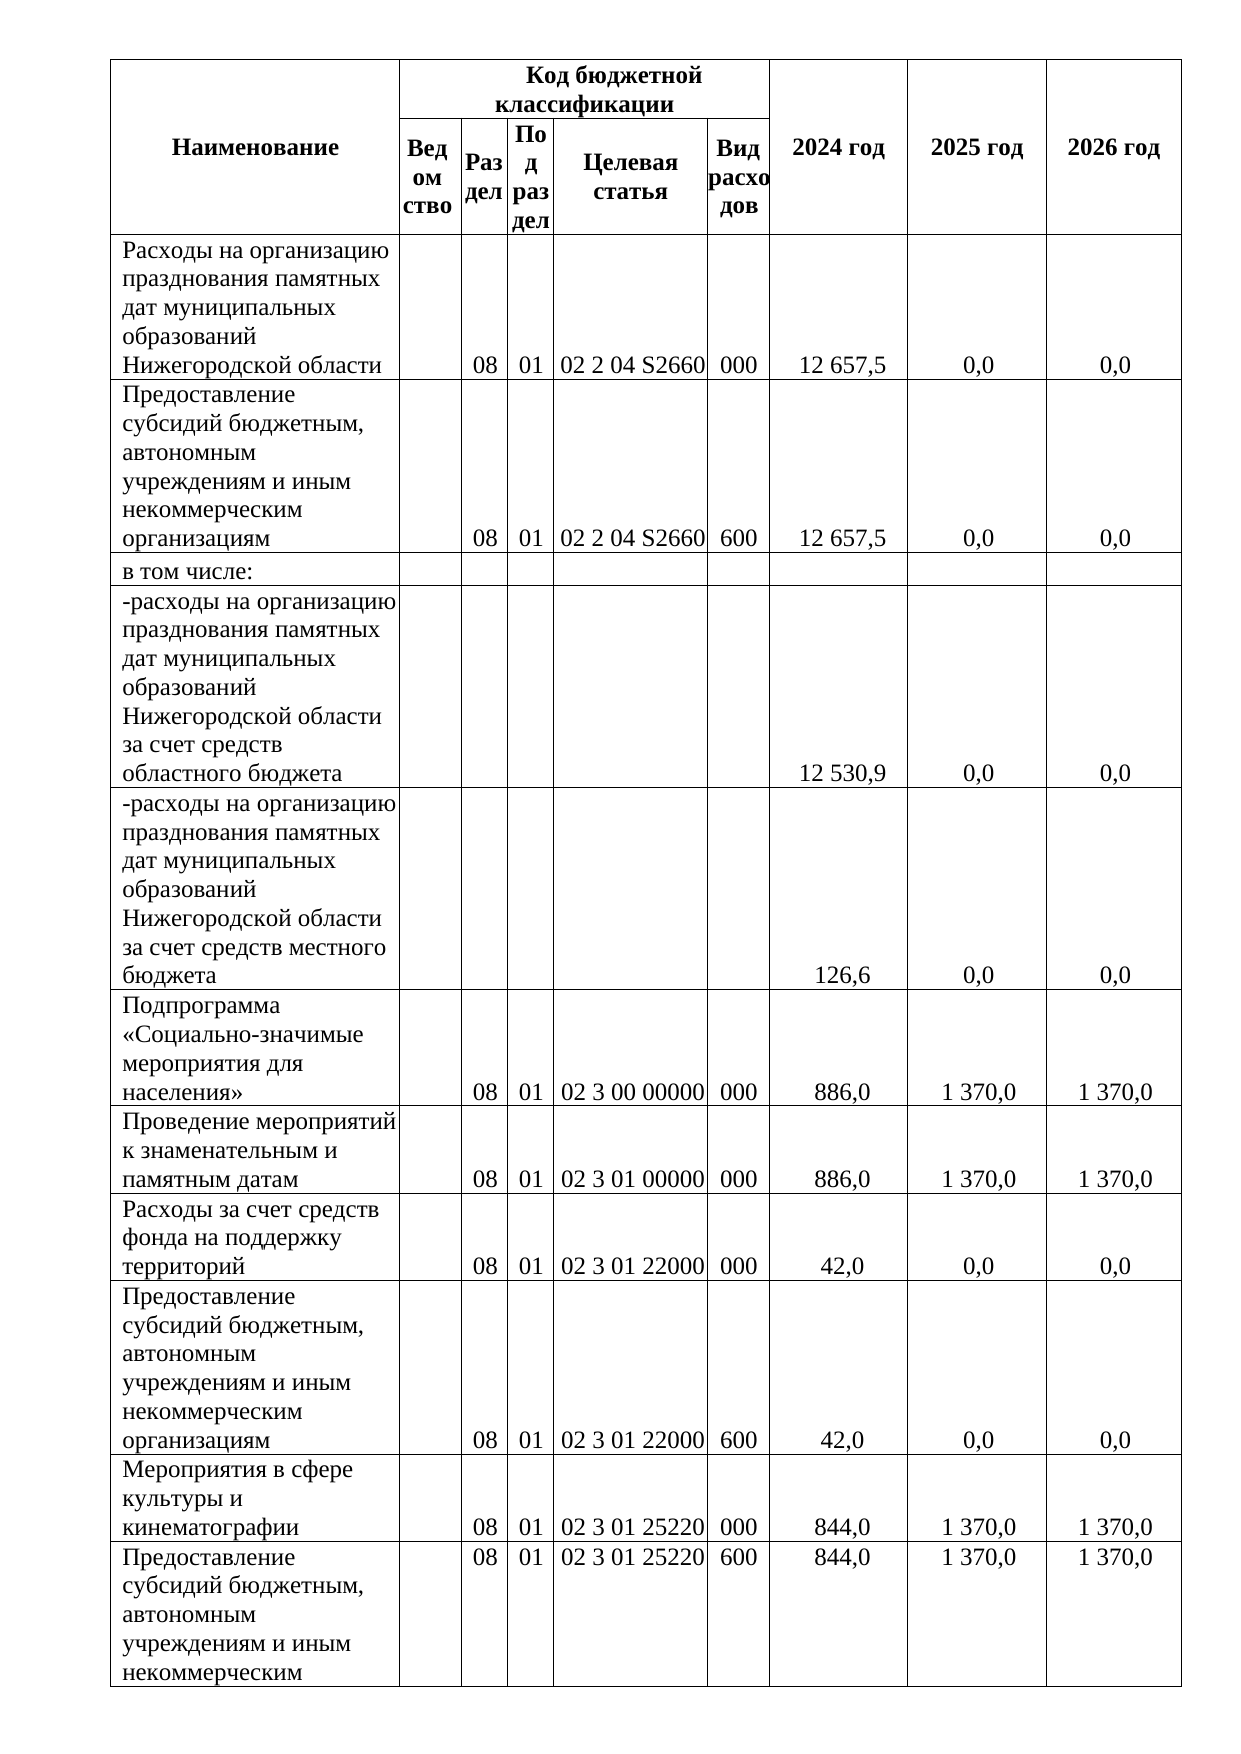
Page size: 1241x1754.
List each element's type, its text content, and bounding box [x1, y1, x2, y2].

table_cell [400, 788, 461, 989]
table_cell Расходы на организацию празднования памятных дат муниципальных образований Нижегородской области [111, 235, 399, 378]
table_cell 1 370,0 [1047, 1455, 1181, 1541]
table_cell [908, 553, 1046, 585]
table_cell 08 [462, 235, 507, 378]
table_cell [708, 788, 769, 989]
table_cell [462, 788, 507, 989]
table_cell 01 [508, 1542, 553, 1686]
table_cell 0,0 [1047, 380, 1181, 552]
table_cell 01 [508, 1455, 553, 1541]
table_header 2024 год [770, 60, 907, 234]
table_cell 02 3 01 25220 [554, 1542, 707, 1686]
table_cell Целевая статья [554, 119, 707, 234]
table_cell 01 [508, 1194, 553, 1280]
table_cell 1 370,0 [908, 990, 1046, 1105]
table_cell 0,0 [908, 1194, 1046, 1280]
table_cell 844,0 [770, 1542, 907, 1686]
table_cell [508, 788, 553, 989]
table_cell Мероприятия в сфере культуры и кинематографии [111, 1455, 399, 1541]
table_cell [770, 553, 907, 585]
table_cell [400, 1542, 461, 1686]
table_cell 000 [708, 1106, 769, 1193]
table_cell 844,0 [770, 1455, 907, 1541]
table_cell 08 [462, 1281, 507, 1453]
table_header 2026 год [1047, 60, 1181, 234]
table_cell [400, 1106, 461, 1193]
table_cell 02 2 04 S2660 [554, 235, 707, 378]
table_cell 42,0 [770, 1281, 907, 1453]
table_cell [400, 235, 461, 378]
table_cell 000 [708, 1455, 769, 1541]
table_cell 12 530,9 [770, 586, 907, 787]
table_cell [554, 788, 707, 989]
table_cell 02 3 01 25220 [554, 1455, 707, 1541]
table_cell 02 3 01 22000 [554, 1281, 707, 1453]
table_cell 1 370,0 [1047, 1106, 1181, 1193]
table_cell 01 [508, 380, 553, 552]
table_header 2025 год [908, 60, 1046, 234]
table_cell -расходы на организацию празднования памятных дат муниципальных образований Нижегородской области за счет средств местного бюджета [111, 788, 399, 989]
table_cell 0,0 [908, 1281, 1046, 1453]
table_cell [400, 380, 461, 552]
table_cell 0,0 [1047, 1281, 1181, 1453]
table_cell 01 [508, 990, 553, 1105]
table_cell -расходы на организацию празднования памятных дат муниципальных образований Нижегородской области за счет средств областного бюджета [111, 586, 399, 787]
table_cell 08 [462, 380, 507, 552]
table_cell [400, 990, 461, 1105]
table_cell 01 [508, 235, 553, 378]
table_cell 08 [462, 990, 507, 1105]
table_cell 08 [462, 1106, 507, 1193]
table_cell Предоставление субсидий бюджетным, автономным учреждениям и иным некоммерческим организациям [111, 1281, 399, 1453]
table_cell 02 3 01 00000 [554, 1106, 707, 1193]
table_cell 886,0 [770, 1106, 907, 1193]
table_cell [1047, 553, 1181, 585]
table_cell 12 657,5 [770, 380, 907, 552]
table_cell 1 370,0 [1047, 1542, 1181, 1686]
table_cell 02 3 00 00000 [554, 990, 707, 1105]
table_cell 000 [708, 1194, 769, 1280]
table_cell 02 3 01 22000 [554, 1194, 707, 1280]
table_header Код бюджетной классификации [400, 60, 769, 118]
table_cell Расходы за счет средств фонда на поддержку территорий [111, 1194, 399, 1280]
table_cell [508, 586, 553, 787]
table_cell 0,0 [908, 788, 1046, 989]
table_cell 000 [708, 235, 769, 378]
table_cell 0,0 [908, 235, 1046, 378]
table_cell 0,0 [908, 586, 1046, 787]
table_cell Предоставление субсидий бюджетным, автономным учреждениям и иным некоммерческим организациям [111, 380, 399, 552]
table_cell 1 370,0 [908, 1106, 1046, 1193]
table_cell [708, 553, 769, 585]
table_cell [462, 586, 507, 787]
table_cell [400, 1281, 461, 1453]
table_cell 600 [708, 1542, 769, 1686]
table_cell 1 370,0 [908, 1455, 1046, 1541]
table_cell в том числе: [111, 553, 399, 585]
table_cell Проведение мероприятий к знаменательным и памятным датам [111, 1106, 399, 1193]
table_cell [462, 553, 507, 585]
table_cell [400, 1194, 461, 1280]
table_cell 08 [462, 1194, 507, 1280]
table_cell 08 [462, 1455, 507, 1541]
table_cell 42,0 [770, 1194, 907, 1280]
table_cell [708, 586, 769, 787]
table_cell [554, 553, 707, 585]
table_cell 0,0 [1047, 788, 1181, 989]
table_cell 0,0 [1047, 235, 1181, 378]
table_cell 126,6 [770, 788, 907, 989]
table_cell 000 [708, 990, 769, 1105]
table_cell 12 657,5 [770, 235, 907, 378]
table_cell 1 370,0 [908, 1542, 1046, 1686]
table_cell 08 [462, 1542, 507, 1686]
table_cell [508, 553, 553, 585]
table_cell [400, 586, 461, 787]
table_cell 02 2 04 S2660 [554, 380, 707, 552]
table_cell 886,0 [770, 990, 907, 1105]
table_header Наименование [111, 60, 399, 234]
table_cell [400, 553, 461, 585]
table_cell Под раз дел [508, 119, 553, 234]
table_cell 1 370,0 [1047, 990, 1181, 1105]
table_cell [554, 586, 707, 787]
table_cell Вид расходов [708, 119, 769, 234]
table_cell Раз дел [462, 119, 507, 234]
table_cell 0,0 [908, 380, 1046, 552]
table_cell Ведом ство [400, 119, 461, 234]
table_cell 01 [508, 1281, 553, 1453]
table_cell 0,0 [1047, 586, 1181, 787]
table_cell 01 [508, 1106, 553, 1193]
table_cell 0,0 [1047, 1194, 1181, 1280]
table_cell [111, 1542, 399, 1686]
table_cell [400, 1455, 461, 1541]
table_cell 600 [708, 1281, 769, 1453]
table_cell Подпрограмма «Социально-значимые мероприятия для населения» [111, 990, 399, 1105]
table_cell 600 [708, 380, 769, 552]
